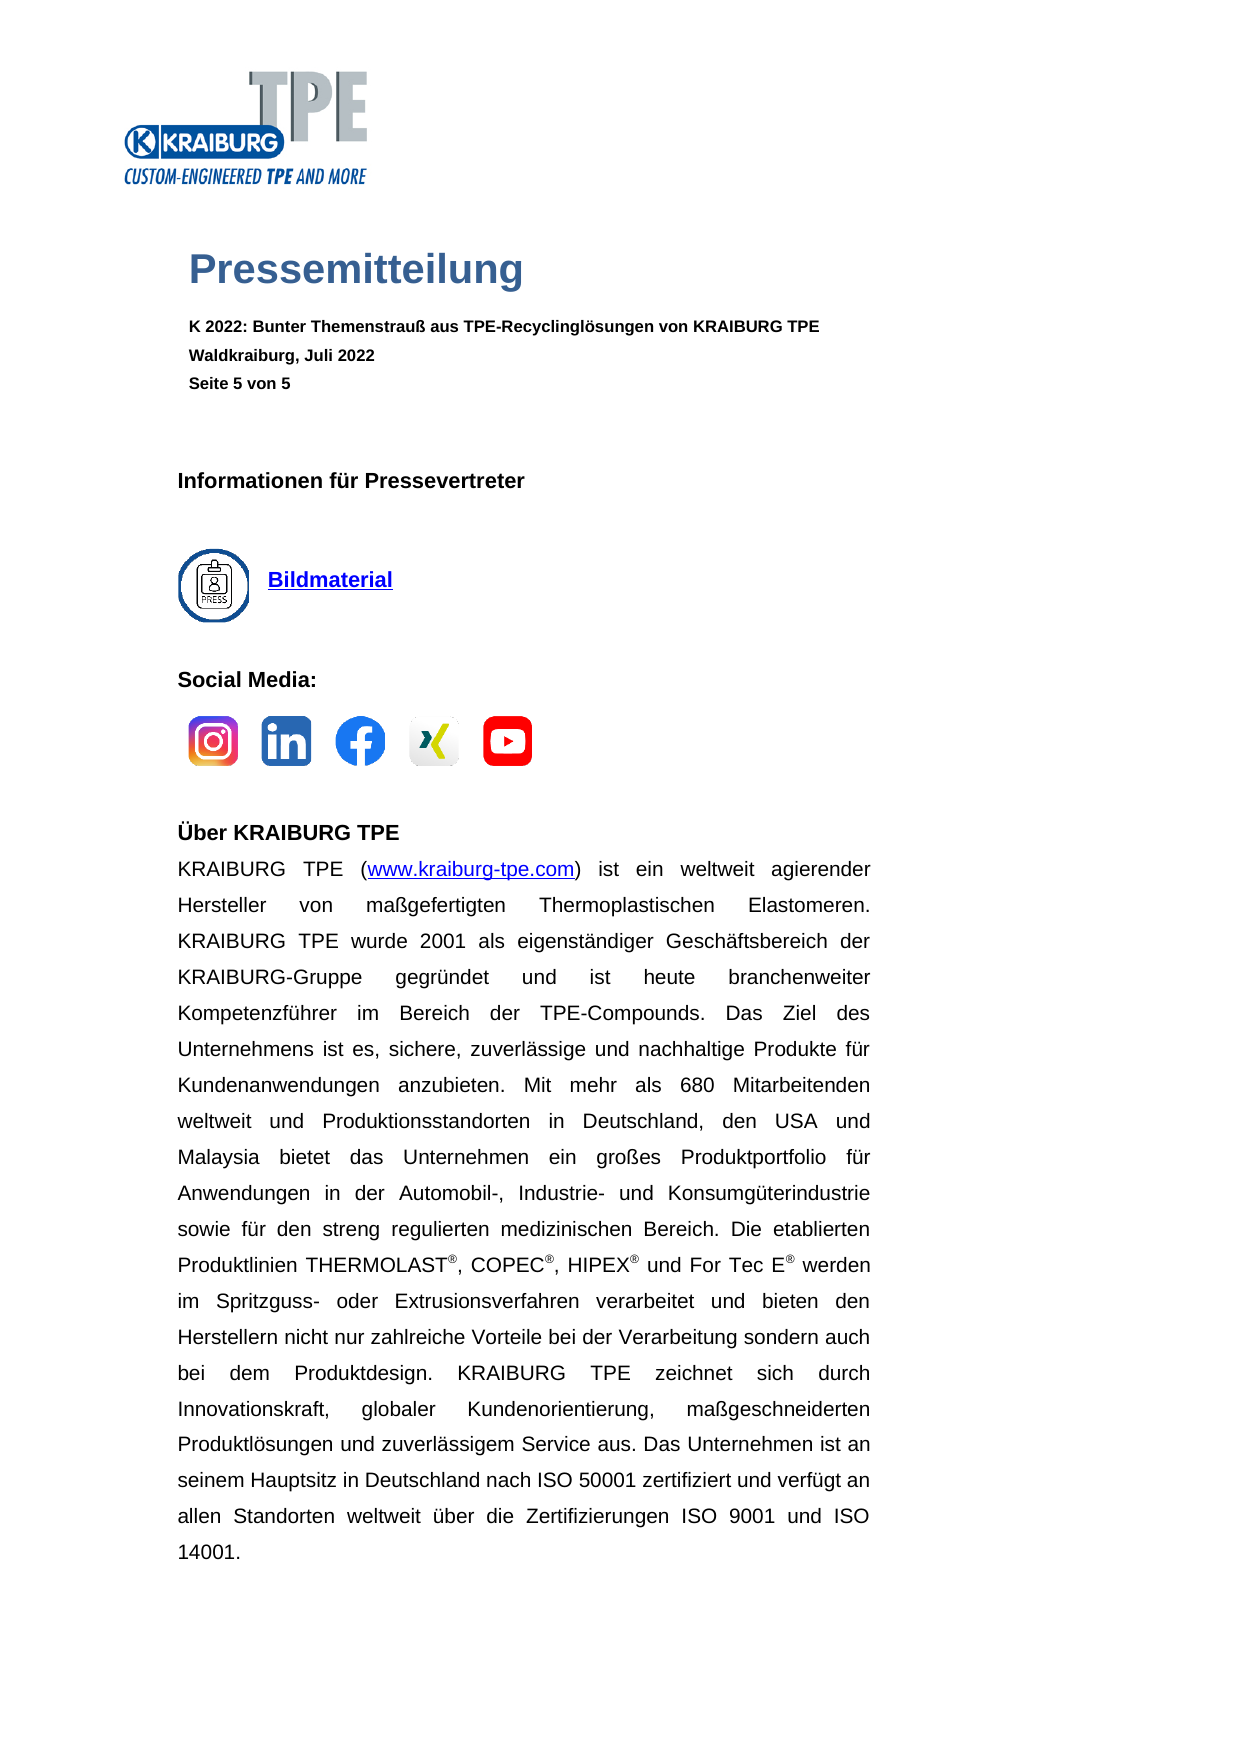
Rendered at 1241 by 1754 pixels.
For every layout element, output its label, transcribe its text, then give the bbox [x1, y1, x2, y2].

table_header [177, 716, 250, 770]
picture [188, 716, 238, 766]
text Bildmaterial [249, 567, 1048, 592]
table_header [472, 716, 546, 770]
text KRAIBURG TPE (www.kraiburg-tpe.com) ist ein weltweit agierender Hersteller von maßgefertigten Thermoplastischen Elastomeren. KRAIBURG TPE wurde 2001 als eigenständiger Geschäftsbereich der KRAIBURG-Gruppe gegründet und ist heute branchenweiter Kompetenzführer im Bereich der TPE-Compounds. Das Ziel des Unternehmens ist es, sichere, zuverlässige und nachhaltige Produkte für Kundenanwendungen anzubieten. Mit mehr als 680 Mitarbeitenden weltweit und Produktionsstandorten in Deutschland, den USA und Malaysia bietet das Unternehmen ein großes Produktportfolio für Anwendungen in der Automobil-, Industrie- und Konsumgüterindustrie sowie für den streng regulierten medizinischen Bereich. Die etablierten Produktlinien THERMOLAST®, COPEC®, HIPEX® und For Tec E® werden im Spritzguss- oder Extrusionsverfahren verarbeitet und bieten den Herstellern nicht nur zahlreiche Vorteile bei der Verarbeitung sondern auch bei dem Produktdesign. KRAIBURG TPE zeichnet sich durch Innovationskraft, globaler Kundenorientierung, maßgeschneiderten Produktlösungen und zuverlässigem Service aus. Das Unternehmen ist an seinem Hauptsitz in Deutschland nach ISO 50001 zertifiziert und verfügt an allen Standorten weltweit über die Zertifizierungen ISO 9001 und ISO 14001. [177, 857, 871, 1564]
picture [335, 716, 385, 766]
picture [112, 55, 379, 200]
text Social Media: [177, 667, 1048, 692]
text Informationen für Pressevertreter [177, 467, 1048, 493]
picture [261, 716, 312, 766]
picture [176, 548, 249, 621]
picture [409, 716, 459, 766]
table_header [324, 716, 398, 770]
picture [483, 716, 532, 766]
table_header [250, 716, 324, 770]
text Über KRAIBURG TPE [177, 819, 871, 845]
table_header [398, 716, 472, 770]
